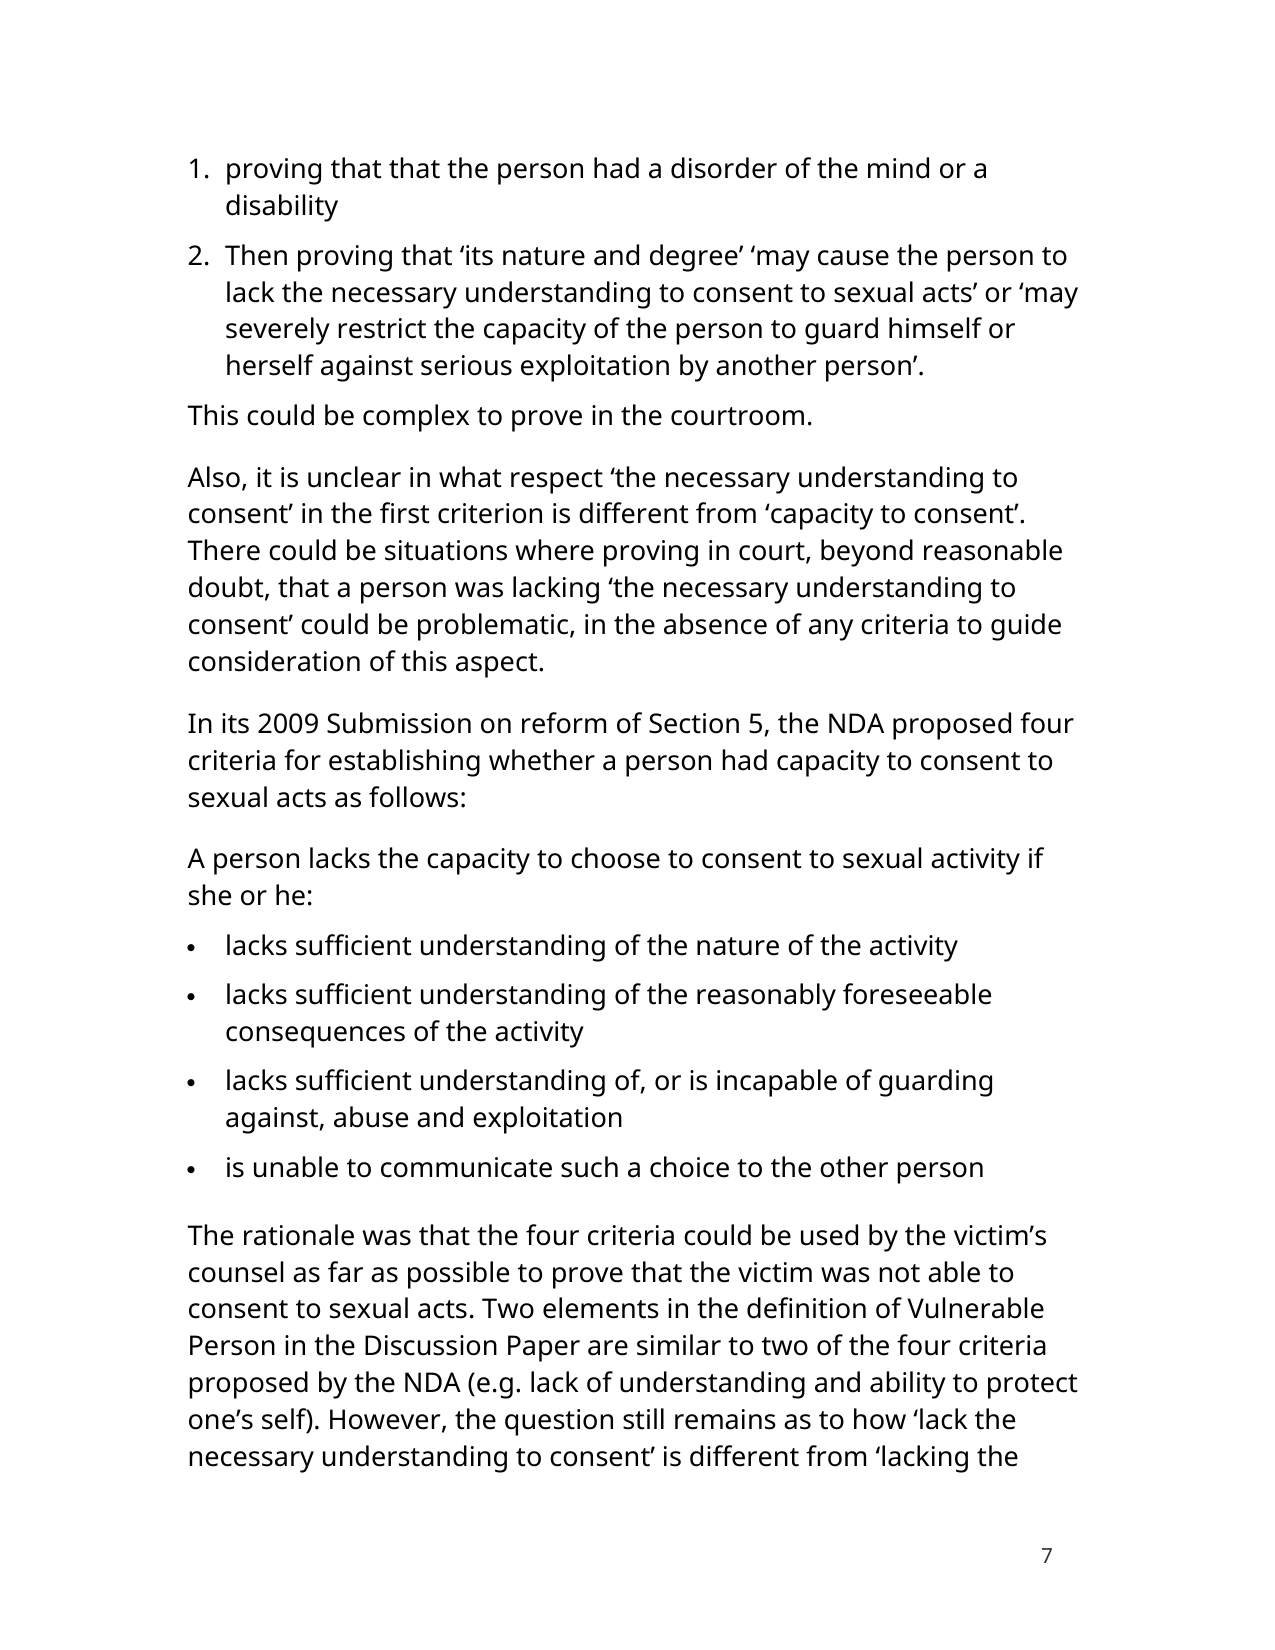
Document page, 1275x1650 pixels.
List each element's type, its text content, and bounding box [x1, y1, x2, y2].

text A person lacks the capacity to choose to consent to sexual activity if she or he: [187, 840, 1087, 914]
text This could be complex to prove in the courtroom. [187, 396, 1087, 433]
list lacks sufficient understanding of the reasonably foreseeable consequences of the activity [187, 976, 1087, 1049]
list proving that that the person had a disorder of the mind or a disability [187, 150, 1087, 224]
list Then proving that ‘its nature and degree’ ‘may cause the person to lack the necessary understanding to consent to sexual acts’ or ‘may severely restrict the capacity of the person to guard himself or herself against serious exploitation by another person’. [187, 236, 1087, 384]
text Also, it is unclear in what respect ‘the necessary understanding to consent’ in the first criterion is different from ‘capacity to consent’. There could be situations where proving in court, beyond reasonable doubt, that a person was lacking ‘the necessary understanding to consent’ could be problematic, in the absence of any criteria to guide consideration of this aspect. [187, 458, 1087, 679]
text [187, 1216, 1087, 1474]
list lacks sufficient understanding of the nature of the activity [187, 926, 1087, 963]
list lacks sufficient understanding of, or is incapable of guarding against, abuse and exploitation [187, 1062, 1087, 1136]
text In its 2009 Submission on reform of Section 5, the NDA proposed four criteria for establishing whether a person had capacity to consent to sexual acts as follows: [187, 704, 1087, 815]
list is unable to communicate such a choice to the other person [187, 1148, 1087, 1185]
